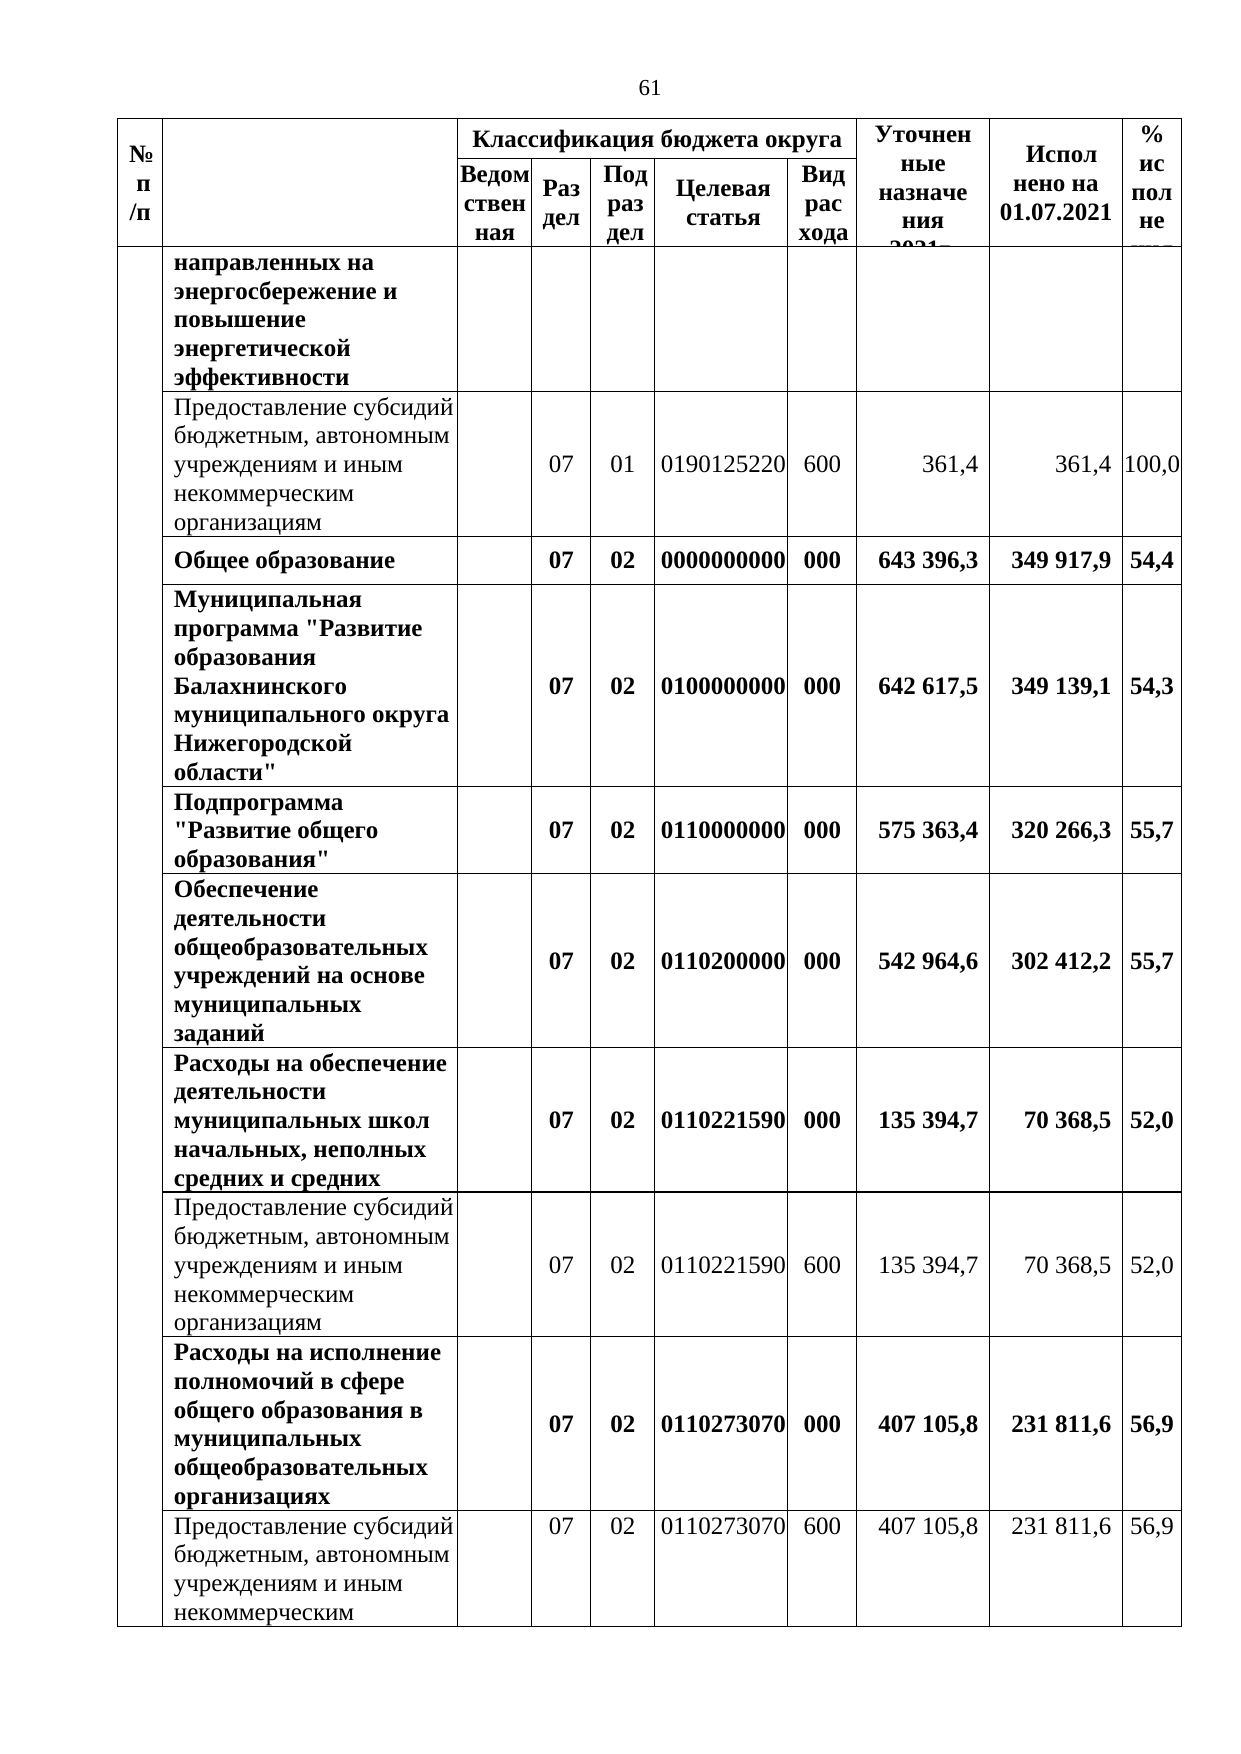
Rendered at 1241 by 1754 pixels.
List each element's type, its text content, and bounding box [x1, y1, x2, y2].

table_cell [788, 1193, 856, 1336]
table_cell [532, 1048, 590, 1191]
table_header Уточненные назначе ния 2021г. [857, 119, 989, 246]
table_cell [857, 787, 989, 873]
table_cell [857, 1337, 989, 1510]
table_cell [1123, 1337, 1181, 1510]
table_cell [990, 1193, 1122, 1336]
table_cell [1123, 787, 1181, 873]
table_header Классификация бюджета округа [458, 119, 856, 157]
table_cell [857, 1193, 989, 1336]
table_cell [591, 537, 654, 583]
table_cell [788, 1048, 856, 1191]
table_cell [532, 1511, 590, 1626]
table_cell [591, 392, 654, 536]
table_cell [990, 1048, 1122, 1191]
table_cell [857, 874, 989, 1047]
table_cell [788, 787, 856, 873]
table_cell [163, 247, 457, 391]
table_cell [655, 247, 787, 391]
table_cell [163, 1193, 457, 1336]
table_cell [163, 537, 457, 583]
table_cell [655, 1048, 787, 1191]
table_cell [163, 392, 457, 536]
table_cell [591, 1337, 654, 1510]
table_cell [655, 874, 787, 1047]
table_header № п/п [118, 119, 162, 246]
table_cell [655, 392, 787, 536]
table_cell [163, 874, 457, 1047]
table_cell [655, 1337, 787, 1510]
table_header % ис пол не ния [1123, 119, 1181, 246]
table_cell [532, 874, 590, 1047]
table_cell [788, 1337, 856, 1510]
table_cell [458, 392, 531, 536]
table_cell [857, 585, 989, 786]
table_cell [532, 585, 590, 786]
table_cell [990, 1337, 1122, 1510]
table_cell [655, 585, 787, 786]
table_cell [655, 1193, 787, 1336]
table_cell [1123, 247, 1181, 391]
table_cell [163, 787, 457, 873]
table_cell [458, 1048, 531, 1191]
table_header Испол нено на 01.07.2021 [990, 119, 1122, 246]
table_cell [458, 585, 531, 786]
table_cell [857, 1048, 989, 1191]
table_cell Раз дел [532, 159, 590, 246]
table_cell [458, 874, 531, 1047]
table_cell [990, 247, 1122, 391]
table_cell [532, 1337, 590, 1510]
table_cell Вид рас хода [788, 159, 856, 246]
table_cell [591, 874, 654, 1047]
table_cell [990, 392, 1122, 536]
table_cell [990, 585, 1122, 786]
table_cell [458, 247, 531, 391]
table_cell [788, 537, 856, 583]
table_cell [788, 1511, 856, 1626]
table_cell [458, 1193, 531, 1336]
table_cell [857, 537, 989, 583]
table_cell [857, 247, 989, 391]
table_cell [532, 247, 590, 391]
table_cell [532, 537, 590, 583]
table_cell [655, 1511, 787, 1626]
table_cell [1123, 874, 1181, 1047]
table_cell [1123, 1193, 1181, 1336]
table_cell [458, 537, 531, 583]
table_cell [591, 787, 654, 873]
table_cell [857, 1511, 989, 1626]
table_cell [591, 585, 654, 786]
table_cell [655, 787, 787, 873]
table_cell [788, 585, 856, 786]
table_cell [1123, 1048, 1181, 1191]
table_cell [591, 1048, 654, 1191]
table_cell Под раз дел [591, 159, 654, 246]
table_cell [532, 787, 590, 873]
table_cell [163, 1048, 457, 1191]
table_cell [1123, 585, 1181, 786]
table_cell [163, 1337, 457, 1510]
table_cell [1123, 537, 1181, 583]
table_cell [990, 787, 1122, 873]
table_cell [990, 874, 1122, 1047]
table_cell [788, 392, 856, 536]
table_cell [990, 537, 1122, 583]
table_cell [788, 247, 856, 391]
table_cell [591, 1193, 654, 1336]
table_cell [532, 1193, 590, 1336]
table_header [163, 119, 457, 246]
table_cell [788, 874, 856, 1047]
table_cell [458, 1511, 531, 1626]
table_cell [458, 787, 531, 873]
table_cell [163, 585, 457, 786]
table_cell Целевая статья [655, 159, 787, 246]
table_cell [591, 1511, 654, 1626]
table_cell Ведом ствен ная [458, 159, 531, 246]
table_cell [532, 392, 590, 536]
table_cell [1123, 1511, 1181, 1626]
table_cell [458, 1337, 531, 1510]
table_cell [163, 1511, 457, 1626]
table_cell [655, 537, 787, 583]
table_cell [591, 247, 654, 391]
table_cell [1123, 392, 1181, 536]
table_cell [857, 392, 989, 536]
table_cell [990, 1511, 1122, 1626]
